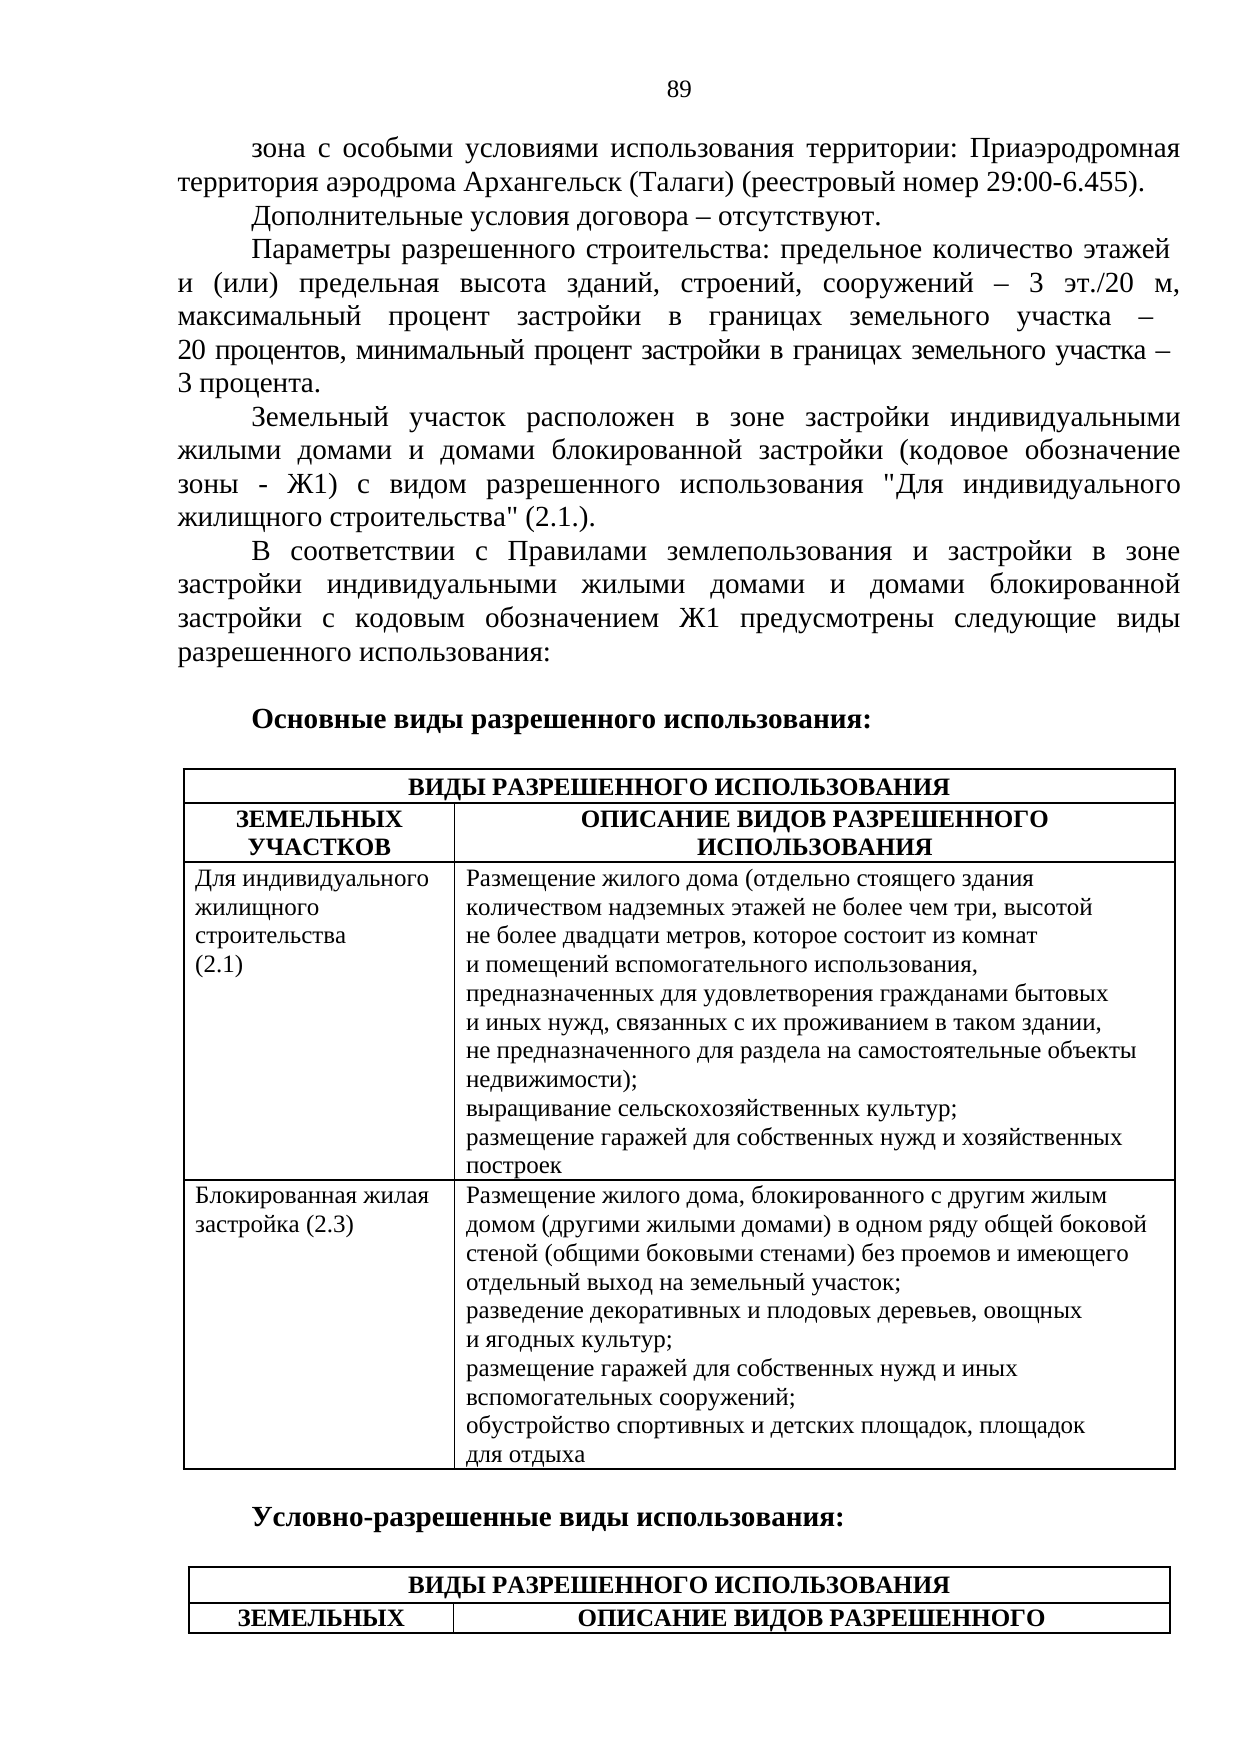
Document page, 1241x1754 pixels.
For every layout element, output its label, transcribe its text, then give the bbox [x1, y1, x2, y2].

text Дополнительные условия договора – отсутствуют. [177, 198, 1181, 231]
table_header ВИДЫ РАЗРЕШЕННОГО ИСПОЛЬЗОВАНИЯ [190, 1568, 1169, 1602]
table_cell Размещение жилого дома, блокированного с другим жилым домом (другими жилыми домами) в одном ряду общей боковой стеной (общими боковыми стенами) без проемов и имеющего отдельный выход на земельный участок; разведение декоративных и плодовых деревьев, овощных и ягодных культур; размещение гаражей для собственных нужд и иных вспомогательных сооружений; обустройство спортивных и детских площадок, площадок для отдыха [455, 1181, 1174, 1468]
table_cell ОПИСАНИЕ ВИДОВ РАЗРЕШЕННОГО ИСПОЛЬЗОВАНИЯ [455, 804, 1174, 861]
table_cell Размещение жилого дома (отдельно стоящего здания количеством надземных этажей не более чем три, высотой не более двадцати метров, которое состоит из комнат и помещений вспомогательного использования, предназначенных для удовлетворения гражданами бытовых и иных нужд, связанных с их проживанием в таком здании, не предназначенного для раздела на самостоятельные объекты недвижимости); выращивание сельскохозяйственных культур; размещение гаражей для собственных нужд и хозяйственных построек [455, 863, 1174, 1179]
text Условно-разрешенные виды использования: [177, 1499, 1181, 1532]
text В соответствии с Правилами землепользования и застройки в зоне застройки индивидуальными жилыми домами и домами блокированной застройки с кодовым обозначением Ж1 предусмотрены следующие виды разрешенного использования: [177, 533, 1181, 667]
table_cell ЗЕМЕЛЬНЫХ УЧАСТКОВ [185, 804, 454, 861]
table_cell Блокированная жилая застройка (2.3) [185, 1181, 454, 1468]
text Земельный участок расположен в зоне застройки индивидуальными жилыми домами и домами блокированной застройки (кодовое обозначение зоны - Ж1) с видом разрешенного использования "Для индивидуального жилищного строительства" (2.1.). [177, 399, 1181, 533]
table_cell ЗЕМЕЛЬНЫХ УЧАСТКОВ [190, 1604, 453, 1632]
table_header ВИДЫ РАЗРЕШЕННОГО ИСПОЛЬЗОВАНИЯ [185, 770, 1174, 802]
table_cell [454, 1604, 1169, 1632]
text зона с особыми условиями использования территории: Приаэродромная территория аэродрома Архангельск (Талаги) (реестровый номер 29:00-6.455). [177, 131, 1181, 198]
table_cell Для индивидуального жилищного строительства (2.1) [185, 863, 454, 1179]
text Основные виды разрешенного использования: [177, 701, 1181, 734]
text Параметры разрешенного строительства: предельное количество этажей и (или) предельная высота зданий, строений, сооружений – 3 эт./20 м, максимальный процент застройки в границах земельного участка – 20 процентов, минимальный процент застройки в границах земельного участка – 3 процента. [177, 231, 1181, 399]
